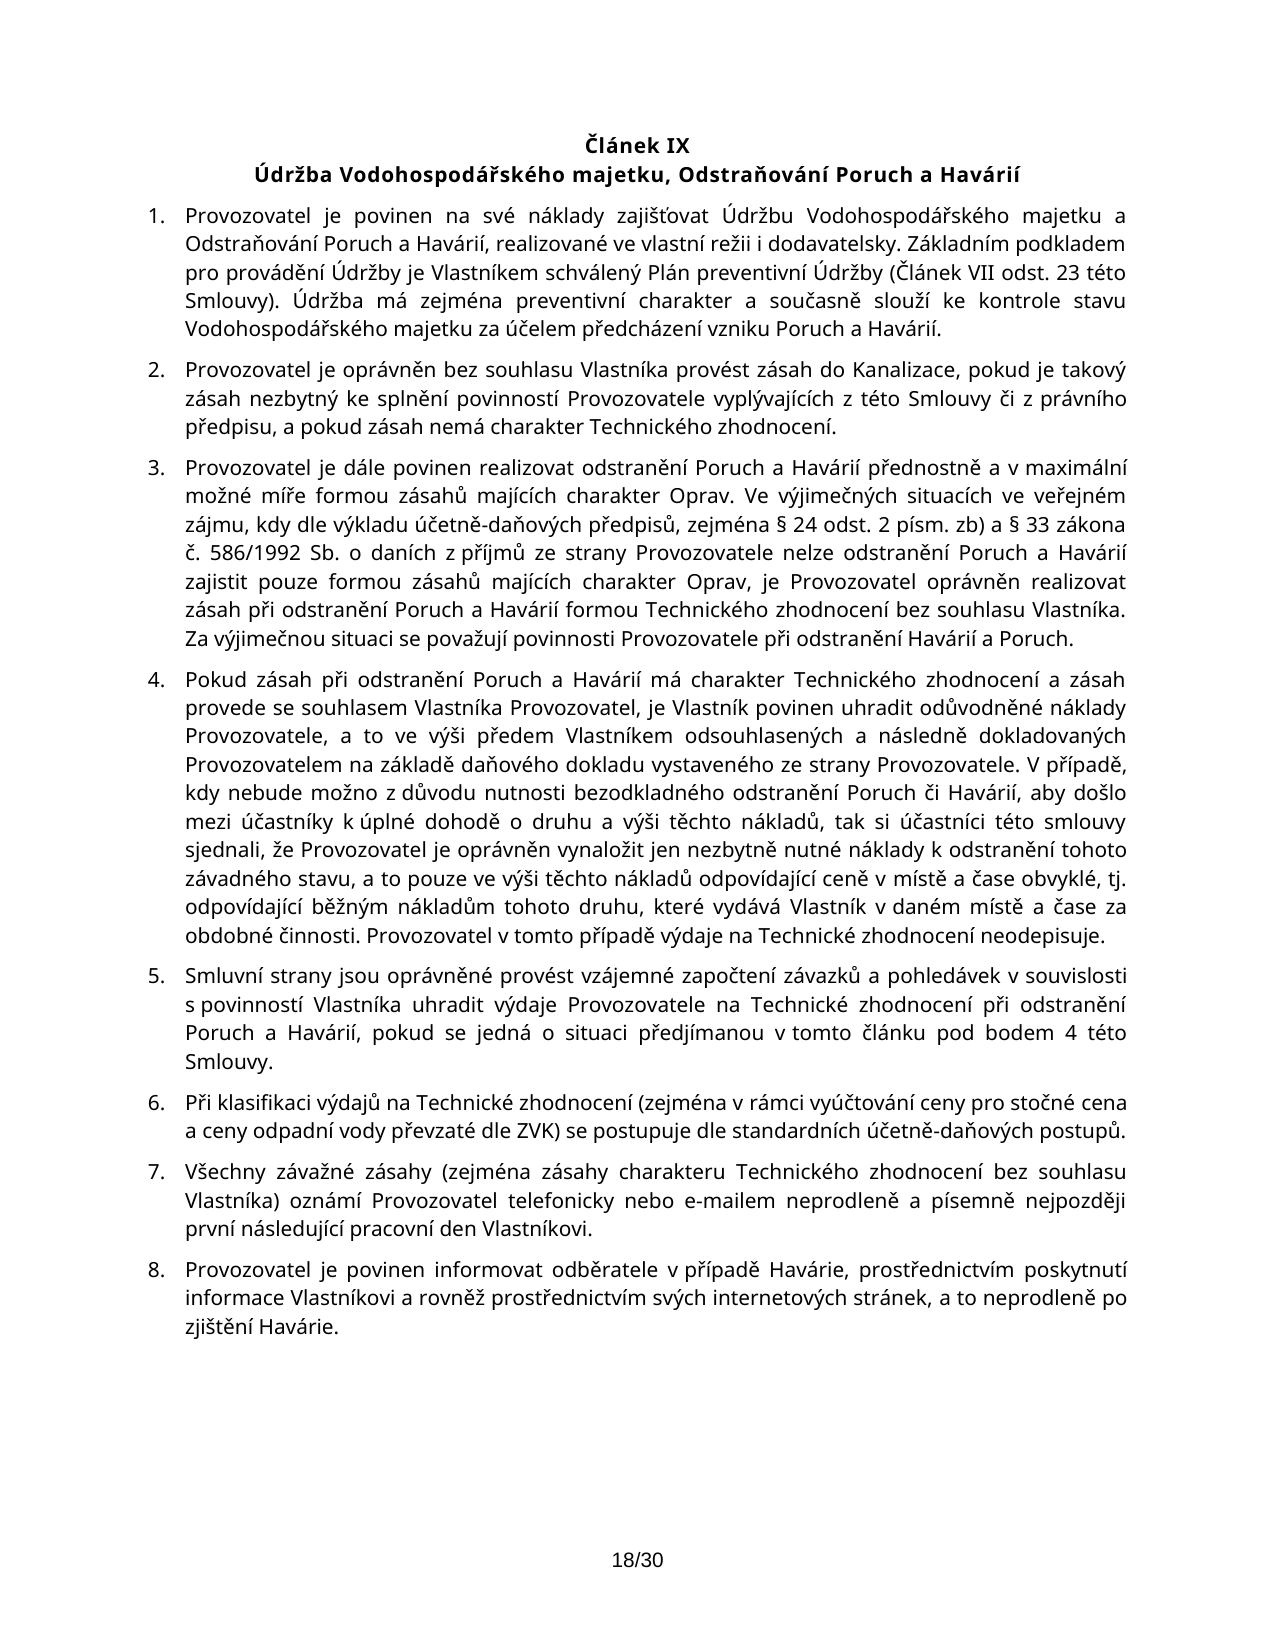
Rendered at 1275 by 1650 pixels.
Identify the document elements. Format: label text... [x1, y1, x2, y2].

list Smluvní strany jsou oprávněné provést vzájemné započtení závazků a pohledávek v souvislosti s povinností Vlastníka uhradit výdaje Provozovatele na Technické zhodnocení při odstranění Poruch a Havárií, pokud se jedná o situaci předjímanou v tomto článku pod bodem 4 této Smlouvy. [148, 962, 1127, 1075]
subtitle Článek IX Údržba Vodohospodářského majetku, Odstraňování Poruch a Havárií [148, 131, 1127, 188]
list Provozovatel je oprávněn bez souhlasu Vlastníka provést zásah do Kanalizace, pokud je takový zásah nezbytný ke splnění povinností Provozovatele vyplývajících z této Smlouvy či z právního předpisu, a pokud zásah nemá charakter Technického zhodnocení. [148, 355, 1127, 441]
list Pokud zásah při odstranění Poruch a Havárií má charakter Technického zhodnocení a zásah provede se souhlasem Vlastníka Provozovatel, je Vlastník povinen uhradit odůvodněné náklady Provozovatele, a to ve výši předem Vlastníkem odsouhlasených a následně dokladovaných Provozovatelem na základě daňového dokladu vystaveného ze strany Provozovatele. V případě, kdy nebude možno z důvodu nutnosti bezodkladného odstranění Poruch či Havárií, aby došlo mezi účastníky k úplné dohodě o druhu a výši těchto nákladů, tak si účastníci této smlouvy sjednali, že Provozovatel je oprávněn vynaložit jen nezbytně nutné náklady k odstranění tohoto závadného stavu, a to pouze ve výši těchto nákladů odpovídající ceně v místě a čase obvyklé, tj. odpovídající běžným nákladům tohoto druhu, které vydává Vlastník v daném místě a čase za obdobné činnosti. Provozovatel v tomto případě výdaje na Technické zhodnocení neodepisuje. [148, 665, 1127, 949]
list Všechny závažné zásahy (zejména zásahy charakteru Technického zhodnocení bez souhlasu Vlastníka) oznámí Provozovatel telefonicky nebo e-mailem neprodleně a písemně nejpozději první následující pracovní den Vlastníkovi. [148, 1157, 1127, 1243]
list Provozovatel je povinen na své náklady zajišťovat Údržbu Vodohospodářského majetku a Odstraňování Poruch a Havárií, realizované ve vlastní režii i dodavatelsky. Základním podkladem pro provádění Údržby je Vlastníkem schválený Plán preventivní Údržby (Článek VII odst. 23 této Smlouvy). Údržba má zejména preventivní charakter a současně slouží ke kontrole stavu Vodohospodářského majetku za účelem předcházení vzniku Poruch a Havárií. [148, 201, 1127, 343]
list Při klasifikaci výdajů na Technické zhodnocení (zejména v rámci vyúčtování ceny pro stočné cena a ceny odpadní vody převzaté dle ZVK) se postupuje dle standardních účetně-daňových postupů. [148, 1088, 1127, 1145]
list Provozovatel je dále povinen realizovat odstranění Poruch a Havárií přednostně a v maximální možné míře formou zásahů majících charakter Oprav. Ve výjimečných situacích ve veřejném zájmu, kdy dle výkladu účetně-daňových předpisů, zejména § 24 odst. 2 písm. zb) a § 33 zákona č. 586/1992 Sb. o daních z příjmů ze strany Provozovatele nelze odstranění Poruch a Havárií zajistit pouze formou zásahů majících charakter Oprav, je Provozovatel oprávněn realizovat zásah při odstranění Poruch a Havárií formou Technického zhodnocení bez souhlasu Vlastníka. Za výjimečnou situaci se považují povinnosti Provozovatele při odstranění Havárií a Poruch. [148, 453, 1127, 652]
list Provozovatel je povinen informovat odběratele v případě Havárie, prostřednictvím poskytnutí informace Vlastníkovi a rovněž prostřednictvím svých internetových stránek, a to neprodleně po zjištění Havárie. [148, 1255, 1127, 1340]
